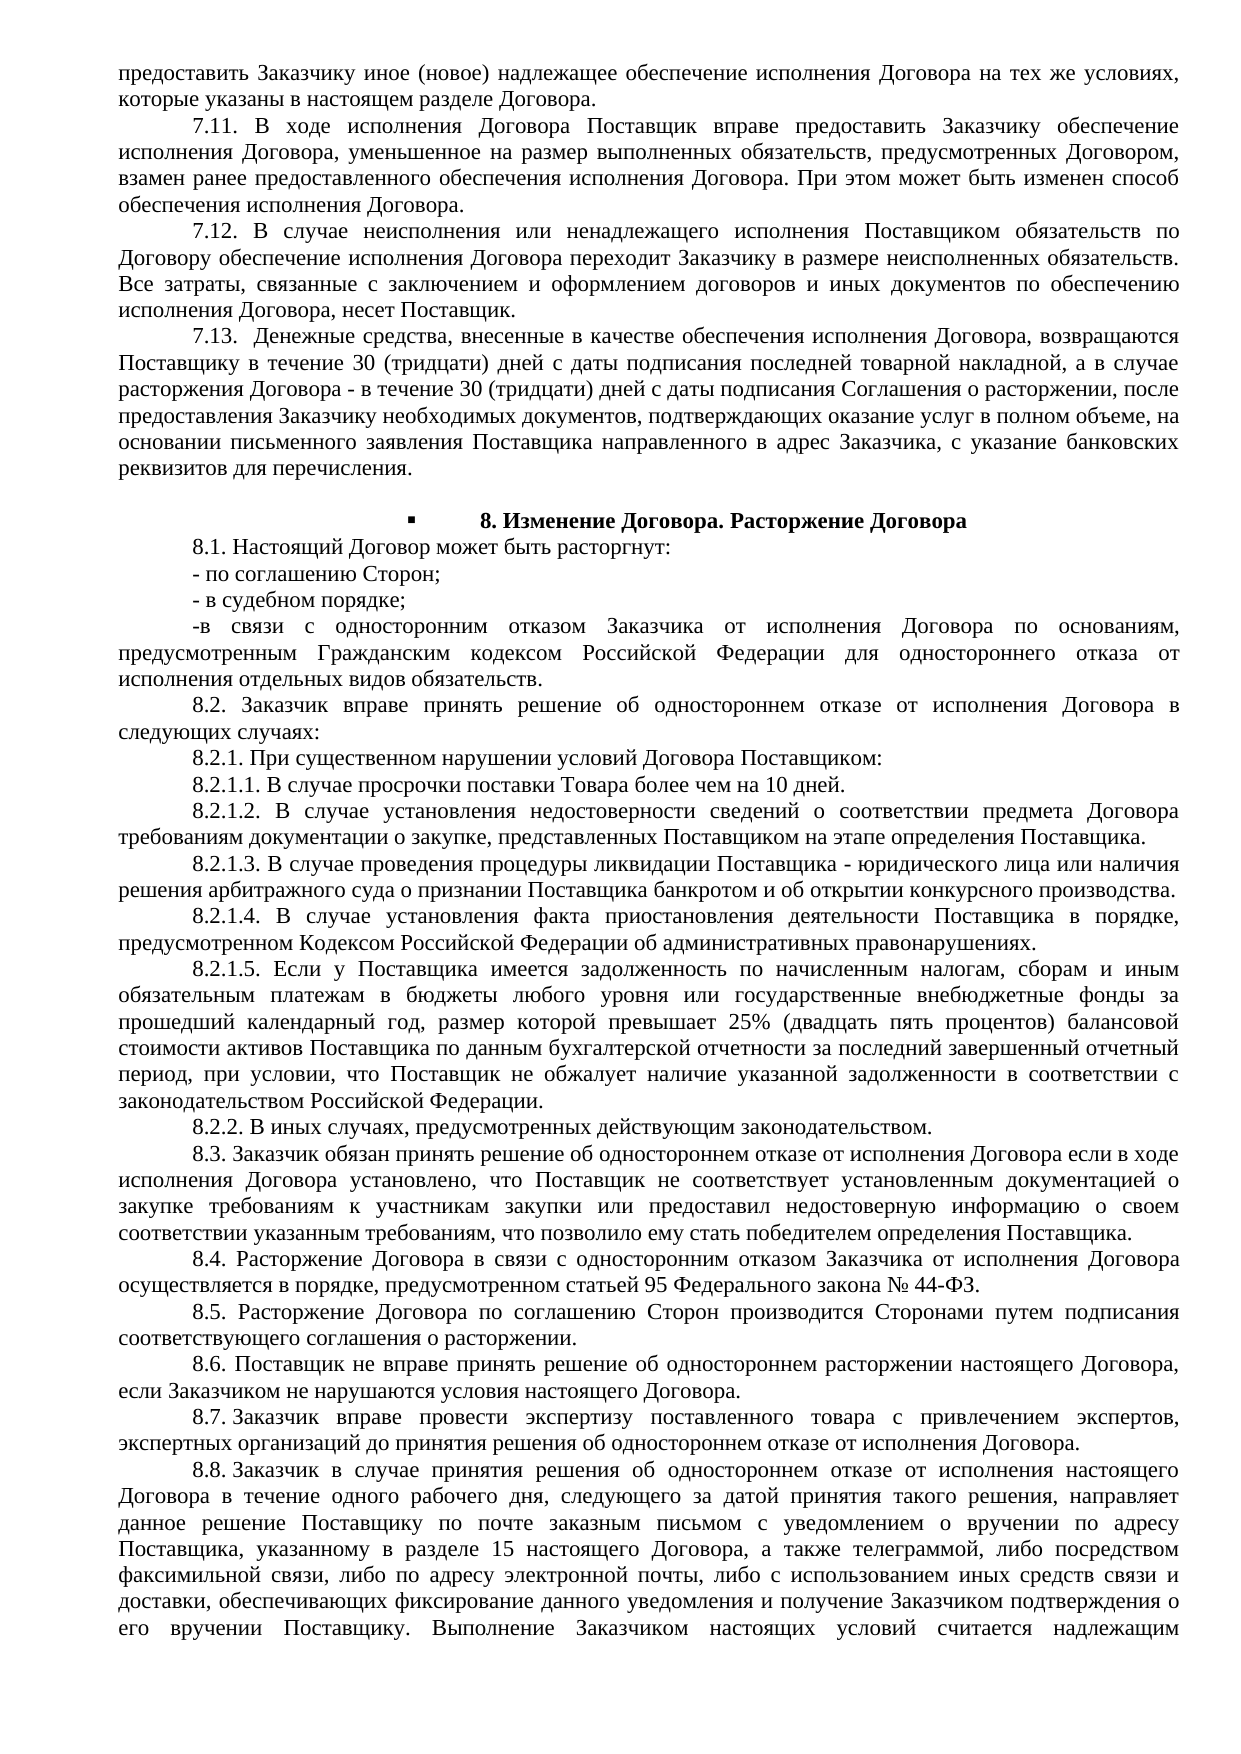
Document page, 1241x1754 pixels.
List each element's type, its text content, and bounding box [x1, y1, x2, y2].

text 7.12. В случае неисполнения или ненадлежащего исполнения Поставщиком обязательств по Договору обеспечение исполнения Договора переходит Заказчику в размере неисполненных обязательств. Все затраты, связанные с заключением и оформлением договоров и иных документов по обеспечению исполнения Договора, несет Поставщик. [118, 217, 1181, 323]
text - по соглашению Сторон; [118, 560, 1181, 586]
text 8.2.1.1. В случае просрочки поставки Товара более чем на 10 дней. [118, 771, 1181, 797]
text 8.7. Заказчик вправе провести экспертизу поставленного товара с привлечением экспертов, экспертных организаций до принятия решения об одностороннем отказе от исполнения Договора. [118, 1403, 1181, 1456]
text 8.6. Поставщик не вправе принять решение об одностороннем расторжении настоящего Договора, если Заказчиком не нарушаются условия настоящего Договора. [118, 1350, 1181, 1403]
text 8.2.1.3. В случае проведения процедуры ликвидации Поставщика - юридического лица или наличия решения арбитражного суда о признании Поставщика банкротом и об открытии конкурсного производства. [118, 850, 1181, 902]
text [118, 1456, 1181, 1640]
text 8.4. Расторжение Договора в связи с односторонним отказом Заказчика от исполнения Договора осуществляется в порядке, предусмотренном статьей 95 Федерального закона № 44-ФЗ. [118, 1245, 1181, 1298]
text 8.2.2. В иных случаях, предусмотренных действующим законодательством. [118, 1113, 1181, 1139]
text 7.13. Денежные средства, внесенные в качестве обеспечения исполнения Договора, возвращаются Поставщику в течение 30 (тридцати) дней с даты подписания последней товарной накладной, а в случае расторжения Договора - в течение 30 (тридцати) дней с даты подписания Соглашения о расторжении, после предоставления Заказчику необходимых документов, подтверждающих оказание услуг в полном объеме, на основании письменного заявления Поставщика направленного в адрес Заказчика, с указание банковских реквизитов для перечисления. [118, 323, 1181, 481]
text 8.2. Заказчик вправе принять решение об одностороннем отказе от исполнения Договора в следующих случаях: [118, 692, 1181, 744]
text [118, 59, 1181, 112]
text 8.2.1.4. В случае установления факта приостановления деятельности Поставщика в порядке, предусмотренном Кодексом Российской Федерации об административных правонарушениях. [118, 902, 1181, 955]
text 8.2.1.5. Если у Поставщика имеется задолженность по начисленным налогам, сборам и иным обязательным платежам в бюджеты любого уровня или государственные внебюджетные фонды за прошедший календарный год, размер которой превышает 25% (двадцать пять процентов) балансовой стоимости активов Поставщика по данным бухгалтерской отчетности за последний завершенный отчетный период, при условии, что Поставщик не обжалует наличие указанной задолженности в соответствии с законодательством Российской Федерации. [118, 955, 1181, 1113]
text 8.3. Заказчик обязан принять решение об одностороннем отказе от исполнения Договора если в ходе исполнения Договора установлено, что Поставщик не соответствует установленным документацией о закупке требованиям к участникам закупки или предоставил недостоверную информацию о своем соответствии указанным требованиям, что позволило ему стать победителем определения Поставщика. [118, 1139, 1181, 1245]
list 8. Изменение Договора. Расторжение Договора [118, 507, 1181, 533]
text - в судебном порядке; [118, 586, 1181, 612]
text 8.1. Настоящий Договор может быть расторгнут: [118, 533, 1181, 560]
text -в связи с односторонним отказом Заказчика от исполнения Договора по основаниям, предусмотренным Гражданским кодексом Российской Федерации для одностороннего отказа от исполнения отдельных видов обязательств. [118, 612, 1181, 692]
text 8.2.1.2. В случае установления недостоверности сведений о соответствии предмета Договора требованиям документации о закупке, представленных Поставщиком на этапе определения Поставщика. [118, 797, 1181, 850]
text 7.11. В ходе исполнения Договора Поставщик вправе предоставить Заказчику обеспечение исполнения Договора, уменьшенное на размер выполненных обязательств, предусмотренных Договором, взамен ранее предоставленного обеспечения исполнения Договора. При этом может быть изменен способ обеспечения исполнения Договора. [118, 112, 1181, 217]
text 8.2.1. При существенном нарушении условий Договора Поставщиком: [118, 744, 1181, 771]
text 8.5. Расторжение Договора по соглашению Сторон производится Сторонами путем подписания соответствующего соглашения о расторжении. [118, 1298, 1181, 1350]
